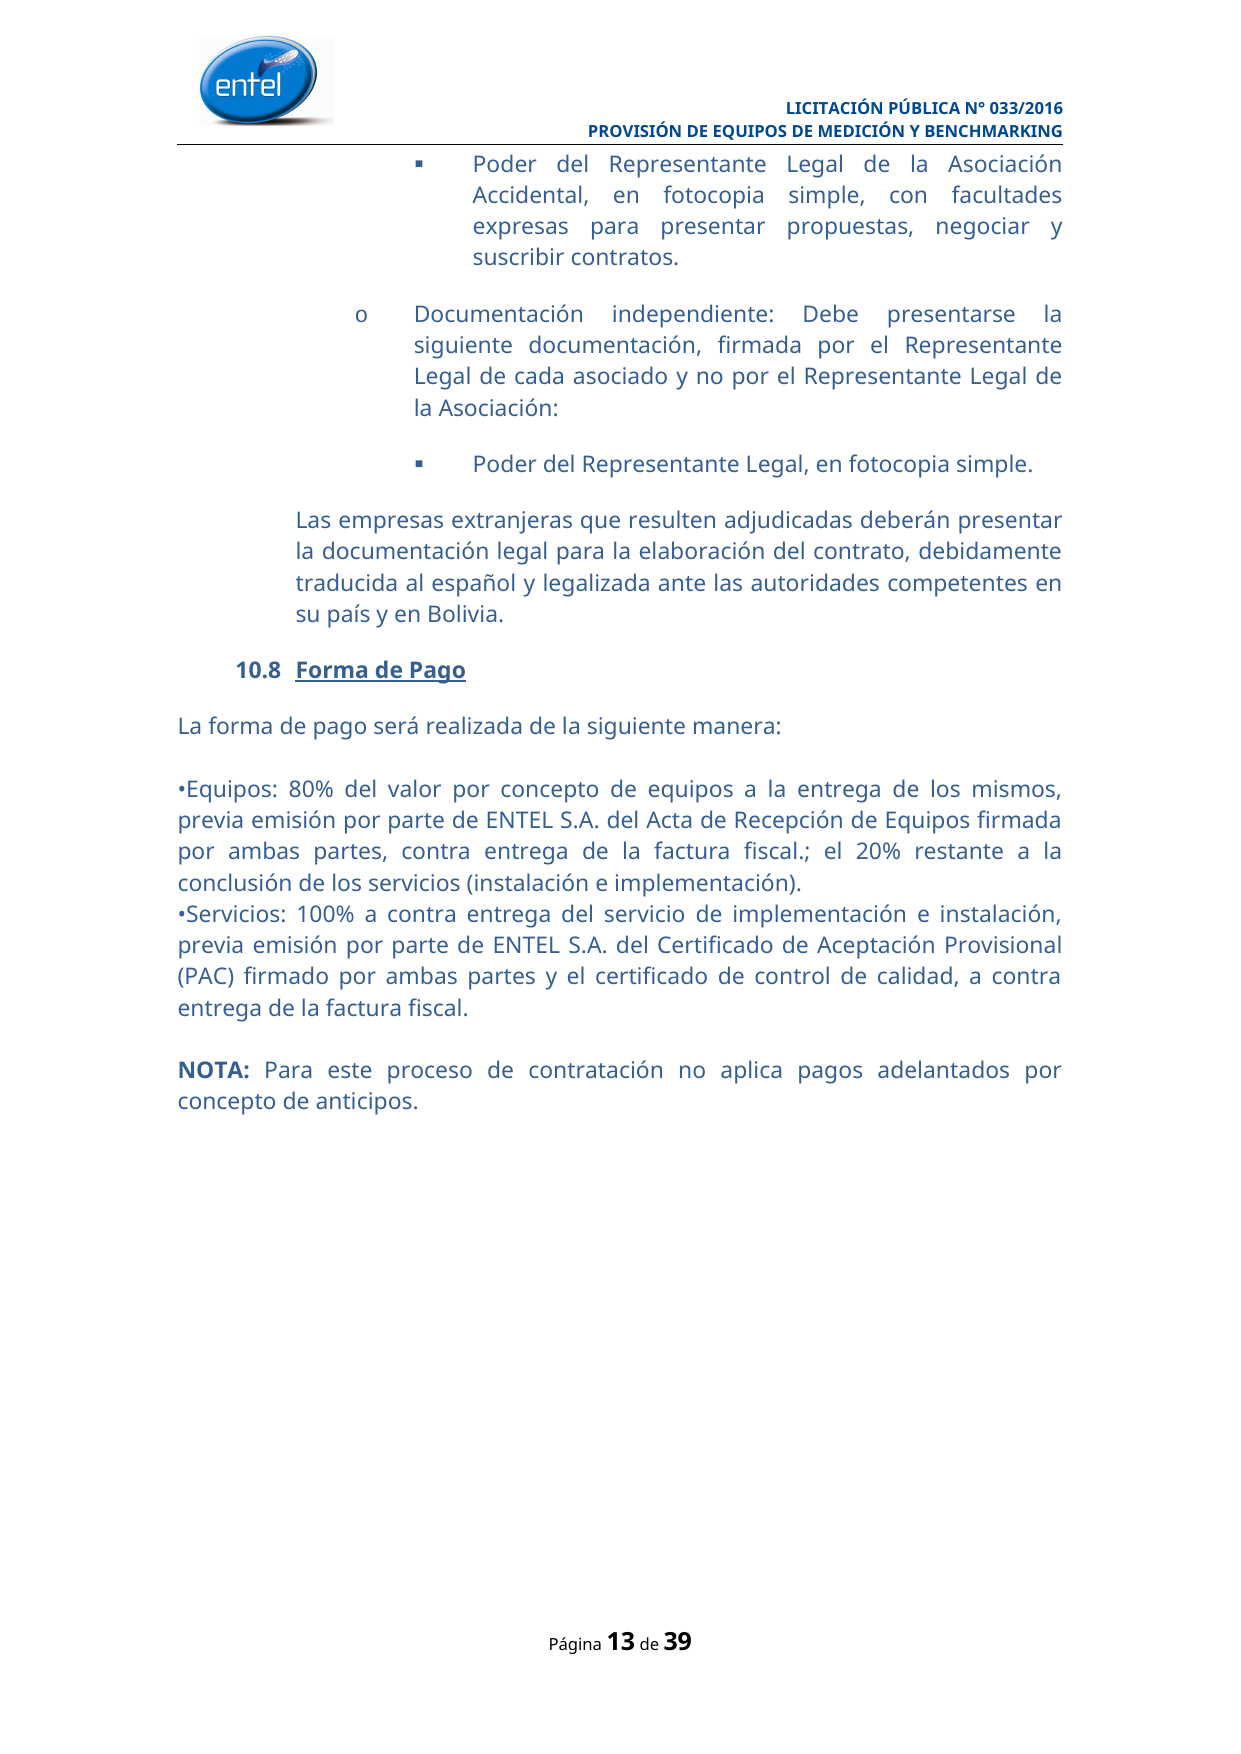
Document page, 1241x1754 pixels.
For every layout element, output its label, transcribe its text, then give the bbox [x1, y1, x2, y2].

text NOTA: Para este proceso de contratación no aplica pagos adelantados por concepto de anticipos. [177, 1054, 1063, 1116]
text •Servicios: 100% a contra entrega del servicio de implementación e instalación, previa emisión por parte de ENTEL S.A. del Certificado de Aceptación Provisional (PAC) firmado por ambas partes y el certificado de control de calidad, a contra entrega de la factura fiscal. [177, 898, 1063, 1023]
list Poder del Representante Legal de la Asociación Accidental, en fotocopia simple, con facultades expresas para presentar propuestas, negociar y suscribir contratos. [413, 148, 1063, 273]
list Las empresas extranjeras que resulten adjudicadas deberán presentar la documentación legal para la elaboración del contrato, debidamente traducida al español y legalizada ante las autoridades competentes en su país y en Bolivia. [295, 504, 1063, 629]
list Poder del Representante Legal, en fotocopia simple. [413, 448, 1063, 479]
list Forma de Pago [235, 654, 1063, 685]
text La forma de pago será realizada de la siguiente manera: [177, 710, 1063, 741]
text •Equipos: 80% del valor por concepto de equipos a la entrega de los mismos, previa emisión por parte de ENTEL S.A. del Acta de Recepción de Equipos firmada por ambas partes, contra entrega de la factura fiscal.; el 20% restante a la conclusión de los servicios (instalación e implementación). [177, 773, 1063, 898]
list Documentación independiente: Debe presentarse la siguiente documentación, firmada por el Representante Legal de cada asociado y no por el Representante Legal de la Asociación: [354, 298, 1063, 423]
picture [199, 35, 335, 126]
